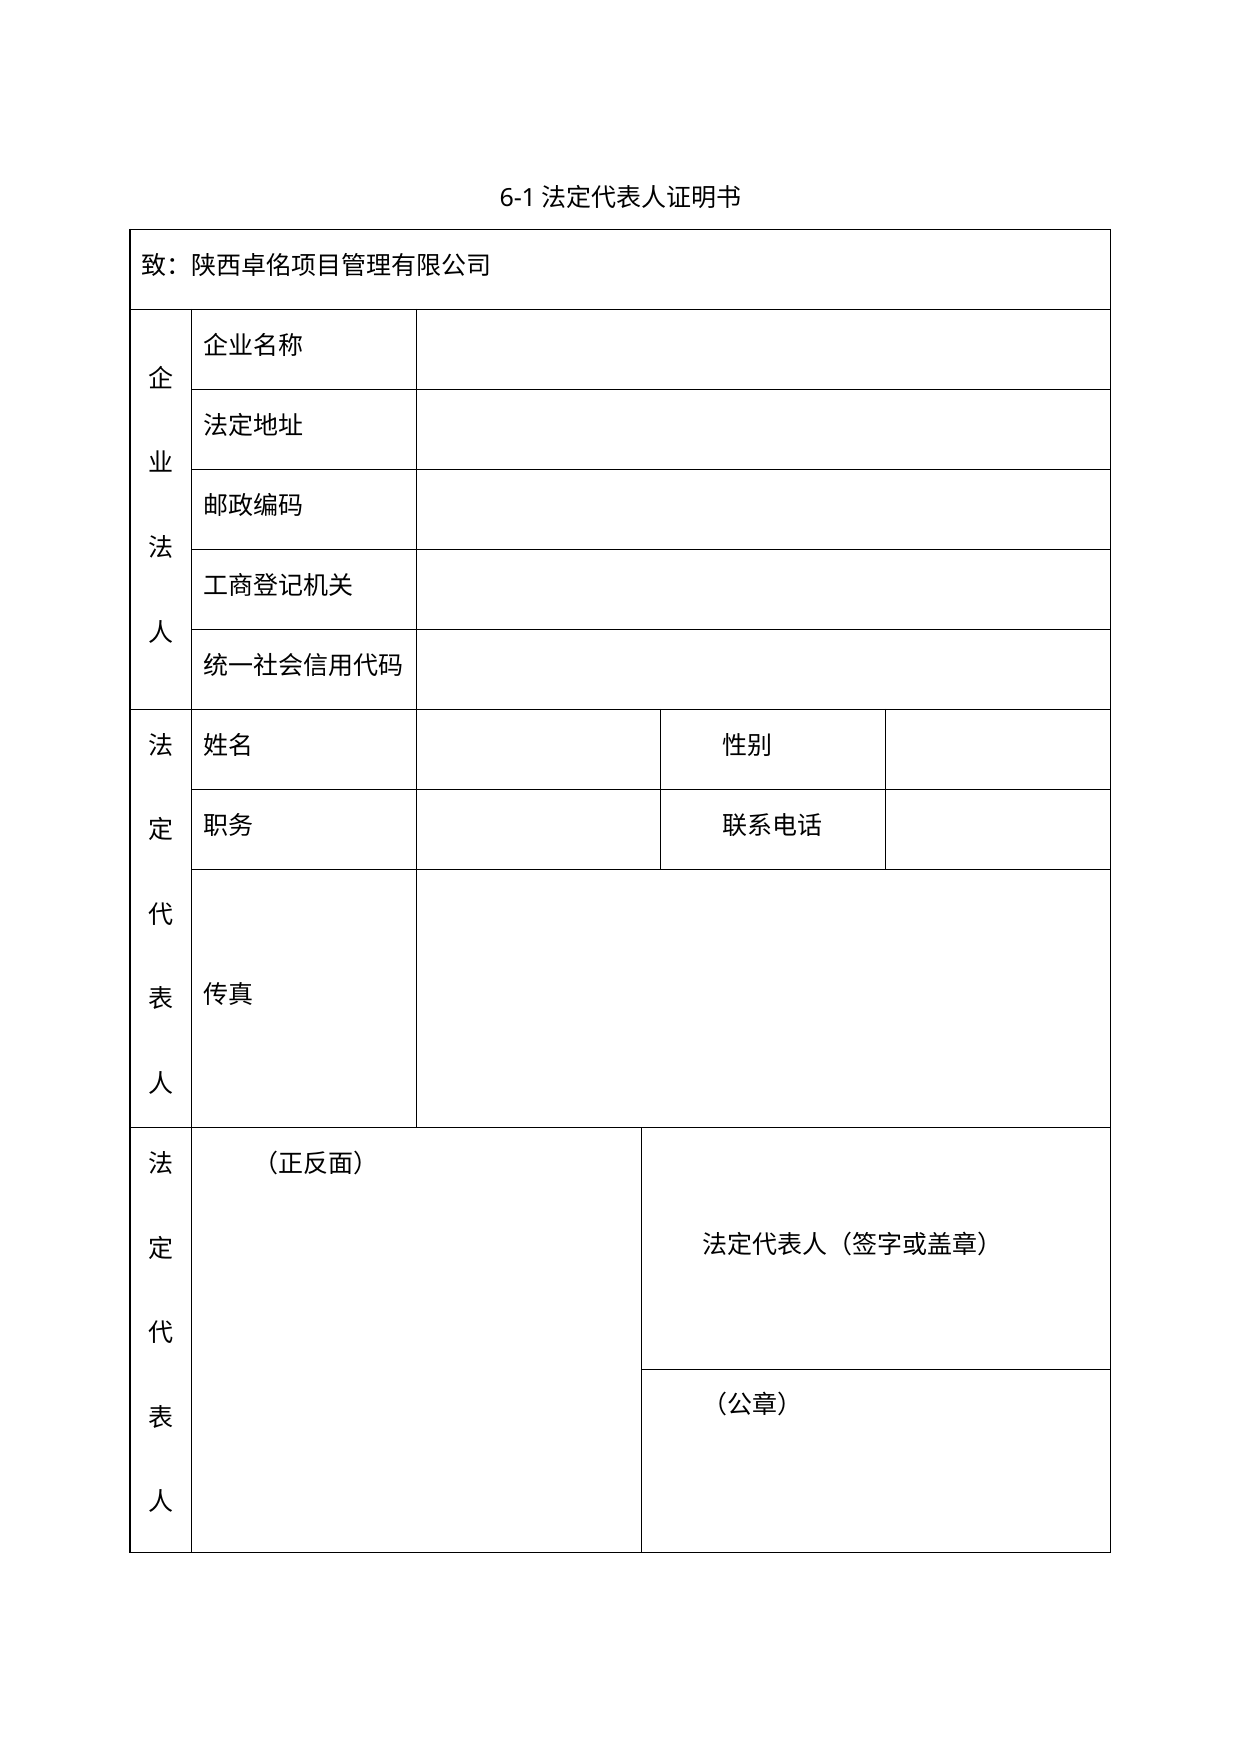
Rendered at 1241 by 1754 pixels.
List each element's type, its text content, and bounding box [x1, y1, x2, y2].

table_cell 邮政编码 [192, 470, 416, 549]
table_cell [417, 470, 1110, 549]
table_cell 传真 [192, 870, 416, 1127]
table_cell [417, 790, 660, 869]
table_cell 企业名称 [192, 310, 416, 389]
text 6-1法定代表人证明书 [188, 162, 1052, 229]
table_cell 法定地址 [192, 390, 416, 469]
table_cell 法定代表人（签字或盖章） [642, 1128, 1110, 1369]
table_cell 姓名 [192, 710, 416, 789]
table_cell [417, 550, 1110, 629]
table_cell 统一社会信用代码 [192, 630, 416, 709]
table_cell 法 定 代 表 人 [131, 710, 191, 1127]
table_cell [886, 790, 1110, 869]
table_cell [642, 1370, 1110, 1552]
table_cell 职务 [192, 790, 416, 869]
table_cell [417, 310, 1110, 389]
table_cell [417, 390, 1110, 469]
table_cell [417, 710, 660, 789]
table_cell [886, 710, 1110, 789]
table_cell [417, 630, 1110, 709]
table_cell 企 业 法 人 [131, 310, 191, 709]
table_cell [417, 870, 1110, 1127]
table_cell （正反面） [192, 1128, 641, 1552]
table_cell 联系电话 [661, 790, 885, 869]
table_header 致：陕西卓佲项目管理有限公司 [131, 230, 1110, 309]
table_cell 工商登记机关 [192, 550, 416, 629]
table_cell 法 定 代 表 人 身 份 证 复 印 件 [131, 1128, 191, 1552]
table_cell 性别 [661, 710, 885, 789]
